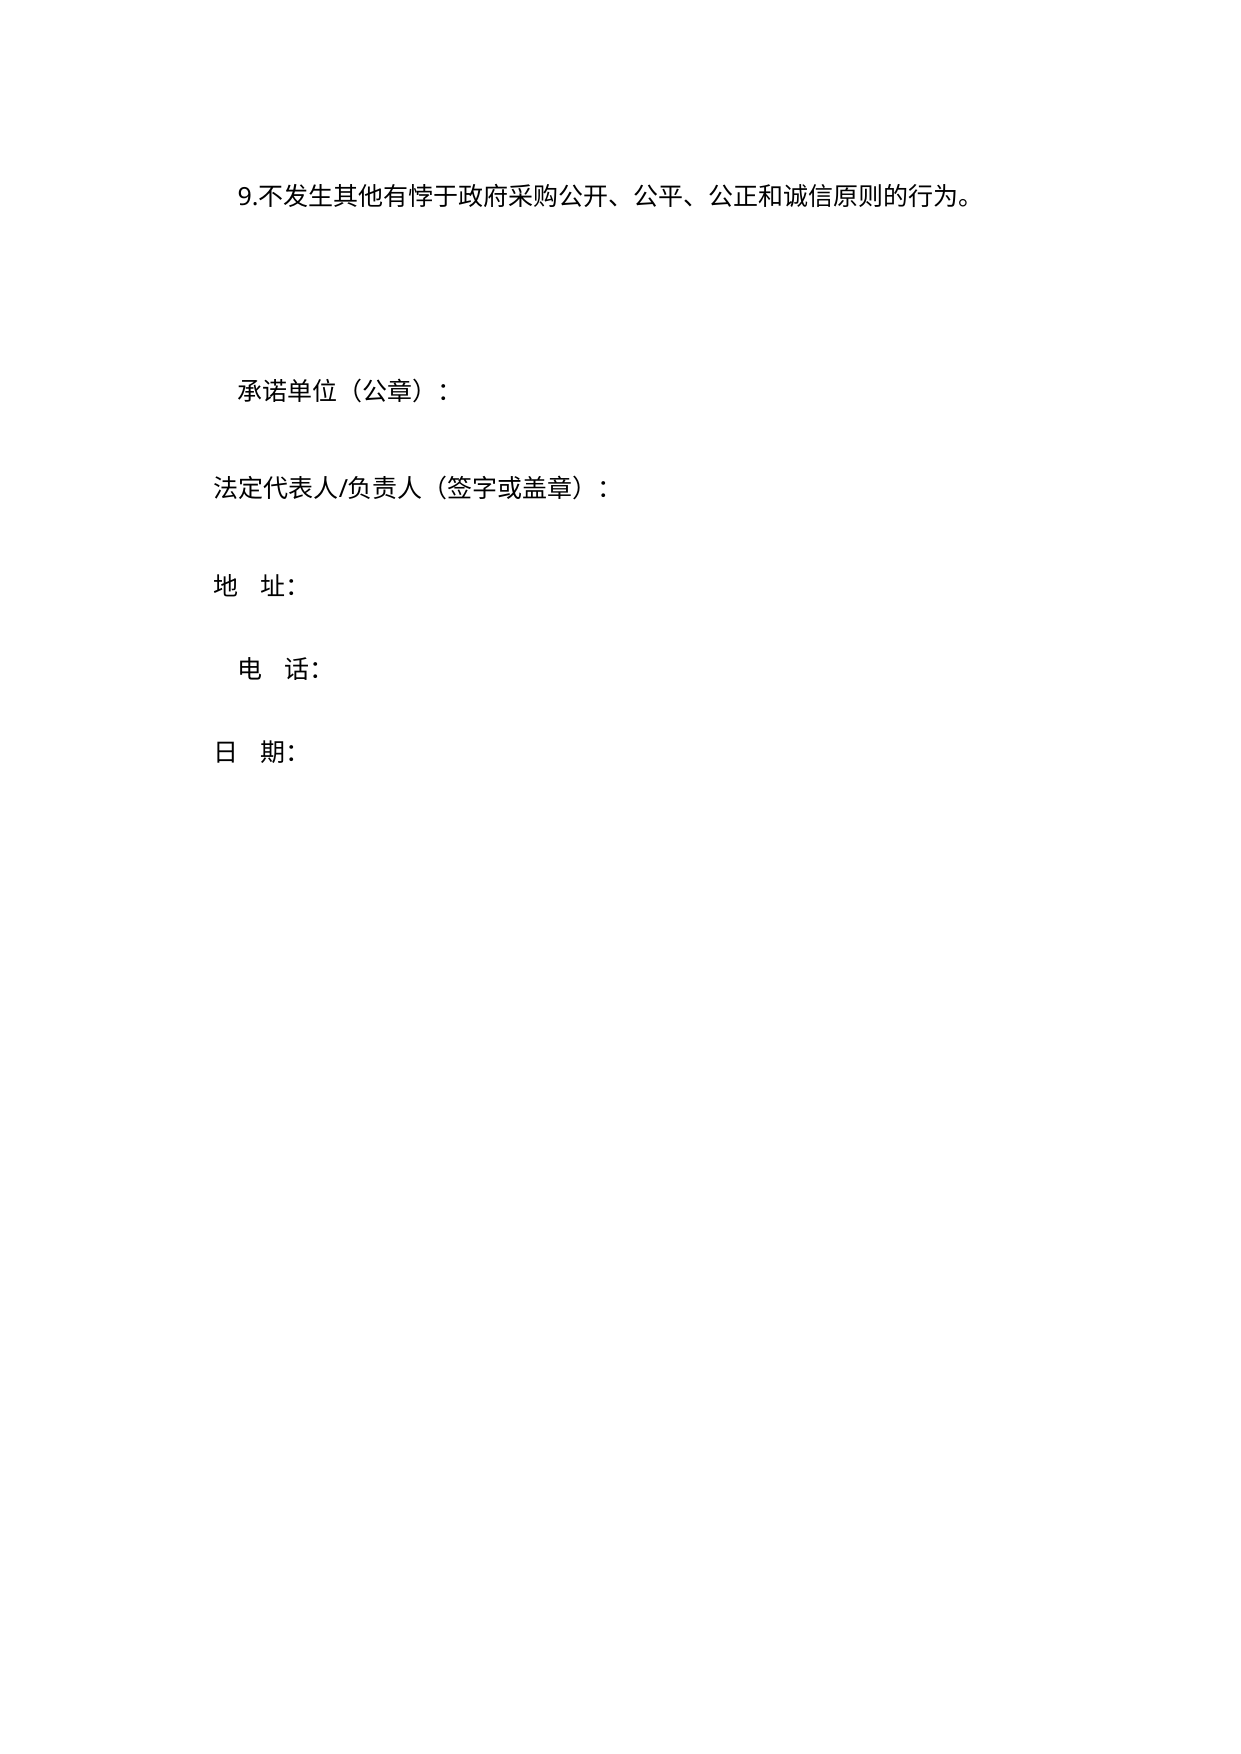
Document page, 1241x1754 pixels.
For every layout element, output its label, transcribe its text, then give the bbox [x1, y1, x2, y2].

text 承诺单位（公章）： 法定代表人/负责人（签字或盖章）： 地 址： [187, 357, 1053, 617]
text 9.不发生其他有悖于政府采购公开、公平、公正和诚信原则的行为。 [187, 162, 1053, 324]
text 电 话： [187, 635, 1053, 700]
text 日 期： [187, 718, 1053, 783]
